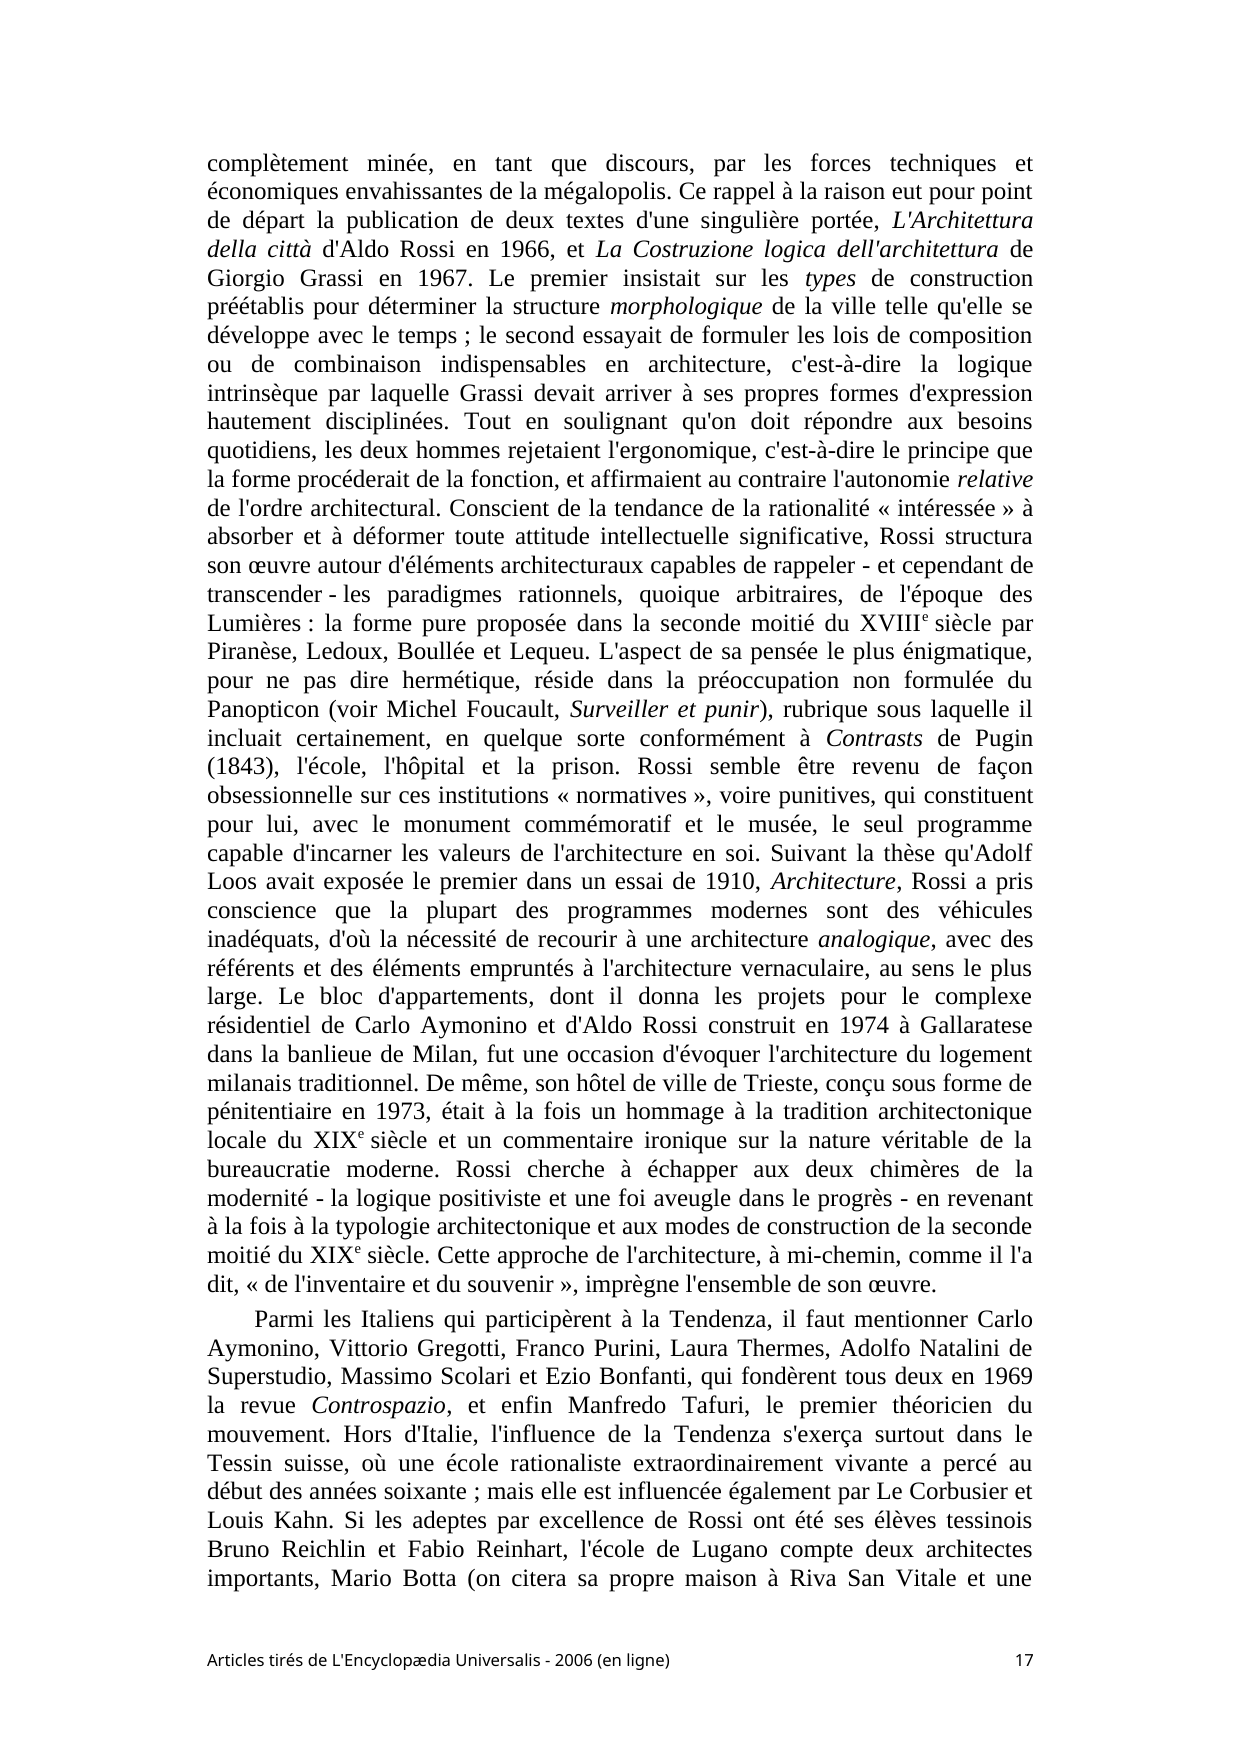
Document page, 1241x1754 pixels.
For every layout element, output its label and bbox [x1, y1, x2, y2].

text [207, 1304, 1033, 1591]
text [207, 148, 1033, 1298]
